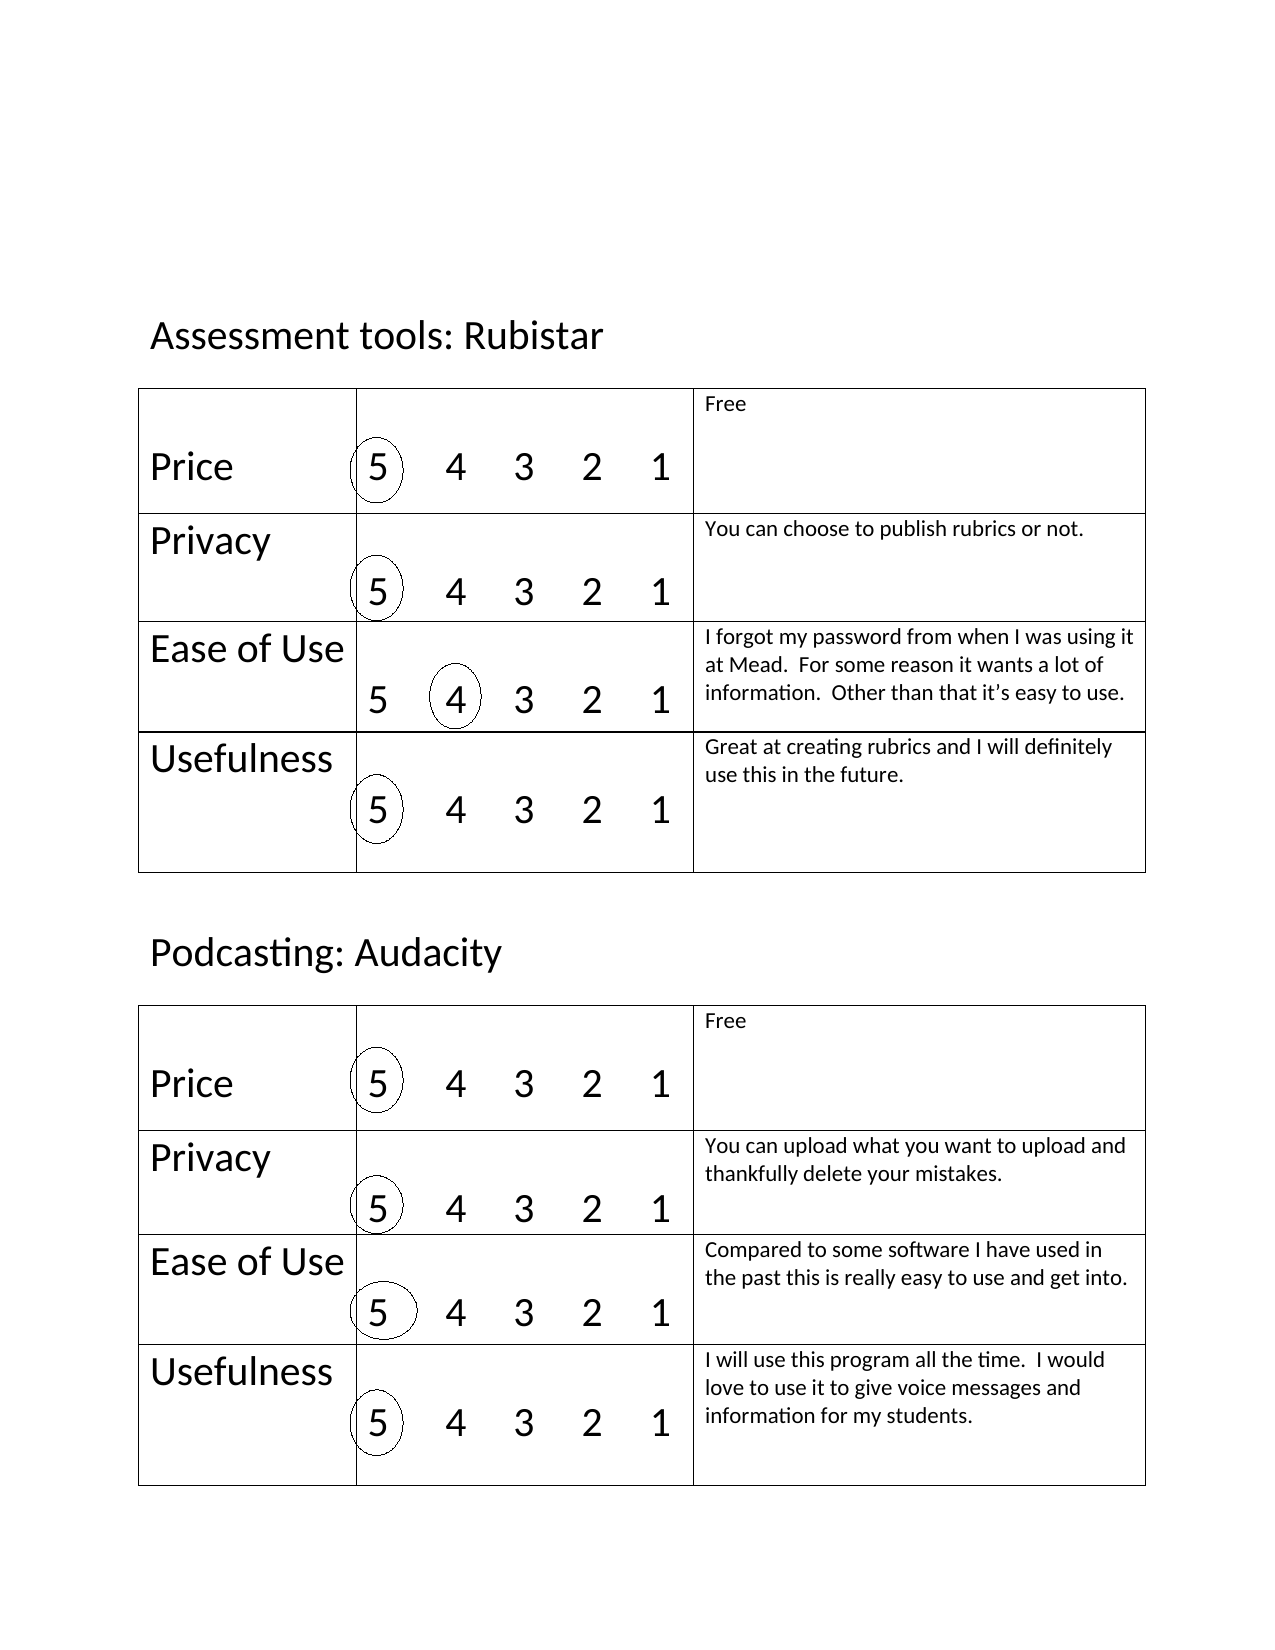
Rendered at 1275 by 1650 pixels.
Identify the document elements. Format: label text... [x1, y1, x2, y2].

table_cell Compared to some software I have used in the past this is really easy to use and get into. [694, 1235, 1145, 1344]
table_cell I will use this program all the time. I would love to use it to give voice messages and information for my students. [694, 1345, 1145, 1485]
table_cell Usefulness [139, 733, 356, 872]
table_cell Usefulness [139, 1345, 356, 1485]
table_cell 5 4 3 2 1 [357, 1345, 693, 1485]
table_header 5 4 3 2 1 [357, 1006, 693, 1130]
table_header Free [694, 1006, 1145, 1130]
table_cell 5 4 3 2 1 [357, 1131, 693, 1234]
table_cell Ease of Use [139, 1235, 356, 1344]
table_cell You can choose to publish rubrics or not. [694, 514, 1145, 621]
table_header Price [139, 389, 356, 513]
table_cell 5 4 3 2 1 [357, 733, 693, 872]
table_cell I forgot my password from when I was using it at Mead. For some reason it wants a lot of information. Other than that it’s easy to use. [694, 622, 1145, 731]
table_cell 5 4 3 2 1 [357, 622, 693, 731]
table_header Free [694, 389, 1145, 513]
table_cell Privacy [139, 1131, 356, 1234]
table_cell 5 4 3 2 1 [357, 514, 693, 621]
table_cell 5 4 3 2 1 [357, 1235, 693, 1344]
table_header 5 4 3 2 1 [357, 389, 693, 513]
table_cell Ease of Use [139, 622, 356, 731]
text Podcasting: Audacity [150, 926, 1125, 977]
table_cell Privacy [139, 514, 356, 621]
text Assessment tools: Rubistar [150, 309, 1125, 360]
table_cell Great at creating rubrics and I will definitely use this in the future. [694, 733, 1145, 872]
table_cell You can upload what you want to upload and thankfully delete your mistakes. [694, 1131, 1145, 1234]
table_header Price [139, 1006, 356, 1130]
